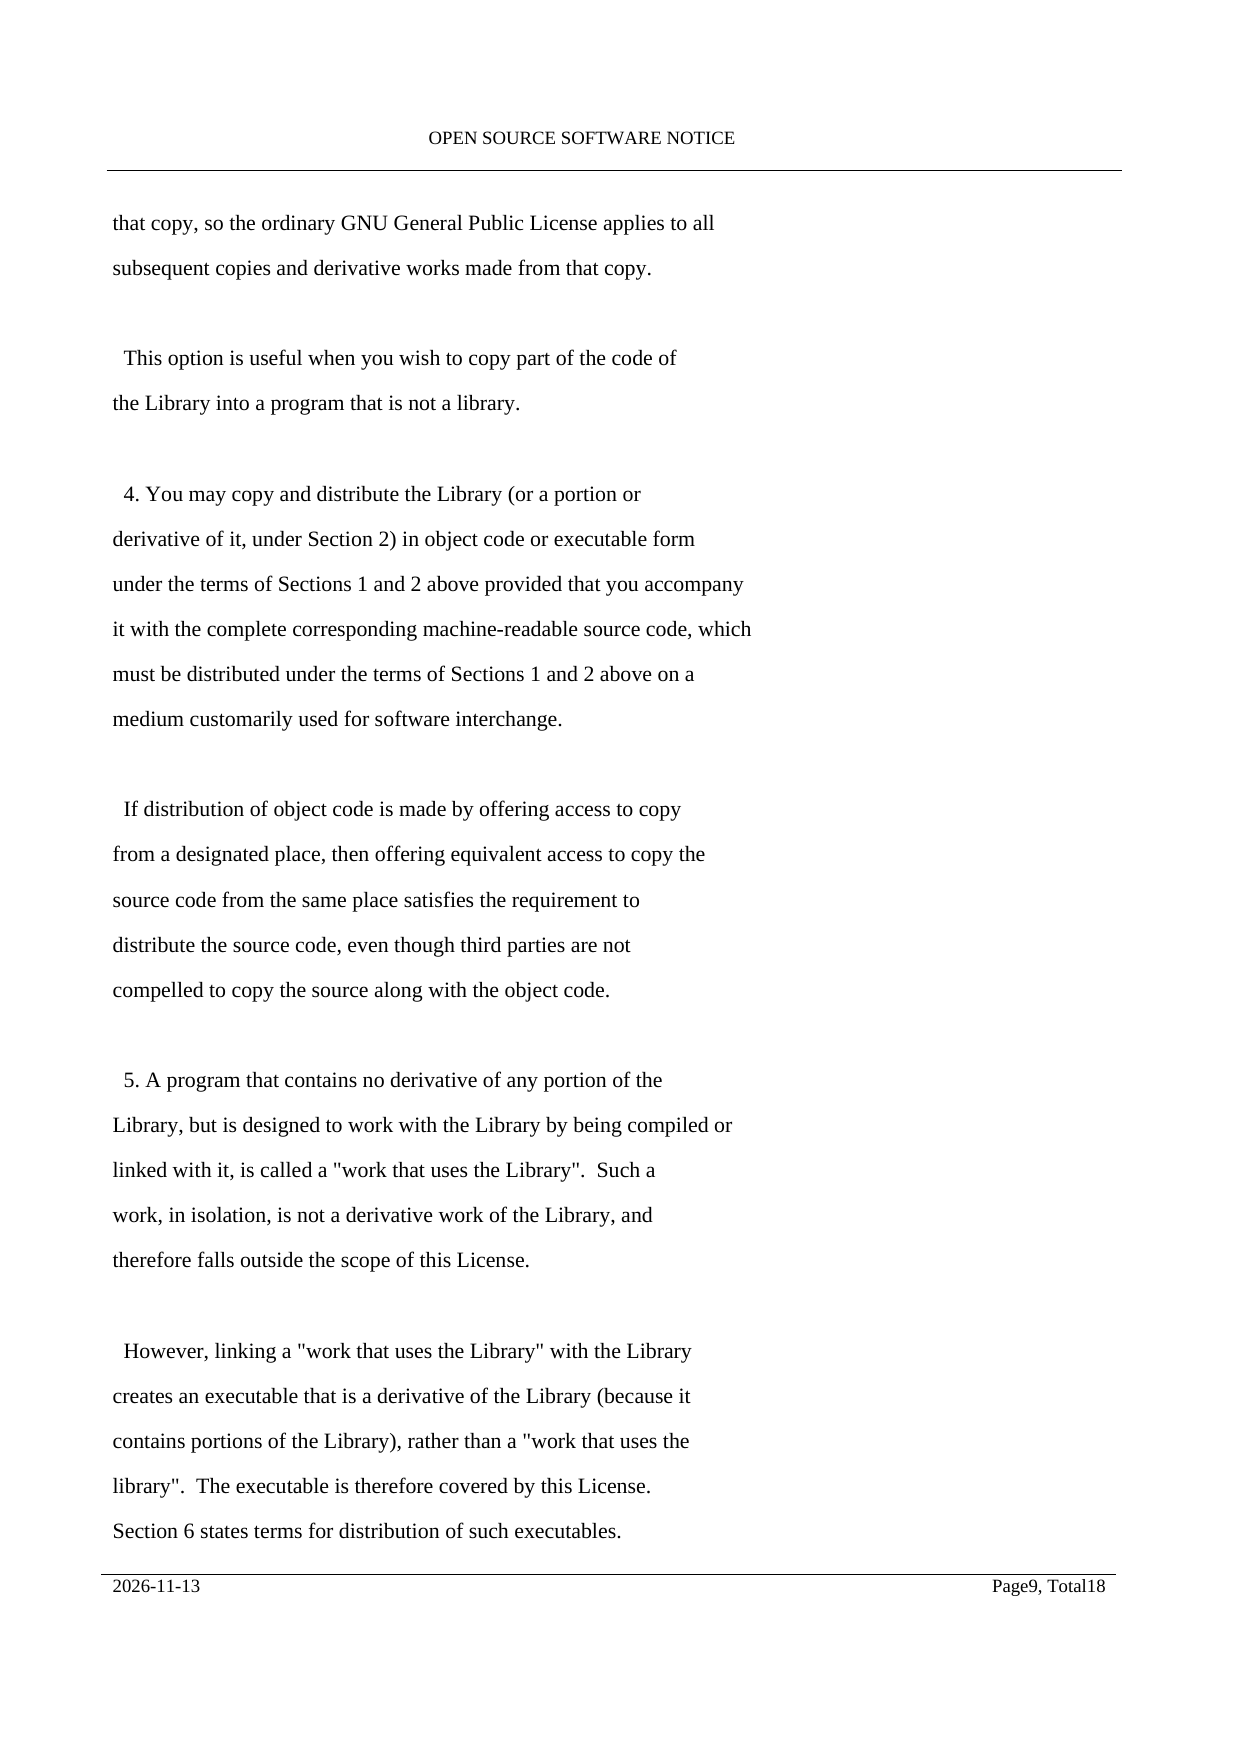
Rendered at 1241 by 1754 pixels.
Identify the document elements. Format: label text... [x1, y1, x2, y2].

text library". The executable is therefore covered by this License. [112, 1469, 1128, 1502]
text linked with it, is called a "work that uses the Library". Such a [112, 1153, 1128, 1186]
text If distribution of object code is made by offering access to copy [112, 793, 1128, 825]
text 4. You may copy and distribute the Library (or a portion or [112, 477, 1128, 509]
text derivative of it, under Section 2) in object code or executable form [112, 522, 1128, 554]
text creates an executable that is a derivative of the Library (because it [112, 1379, 1128, 1412]
text medium customarily used for software interchange. [112, 702, 1128, 735]
text that copy, so the ordinary GNU General Public License applies to all [112, 206, 1128, 239]
text work, in isolation, is not a derivative work of the Library, and [112, 1199, 1128, 1231]
text must be distributed under the terms of Sections 1 and 2 above on a [112, 657, 1128, 690]
text Section 6 states terms for distribution of such executables. [112, 1514, 1128, 1547]
text source code from the same place satisfies the requirement to [112, 883, 1128, 915]
text from a designated place, then offering equivalent access to copy the [112, 838, 1128, 870]
text under the terms of Sections 1 and 2 above provided that you accompany [112, 567, 1128, 600]
text This option is useful when you wish to copy part of the code of [112, 342, 1128, 374]
text contains portions of the Library), rather than a "work that uses the [112, 1424, 1128, 1457]
text Library, but is designed to work with the Library by being compiled or [112, 1108, 1128, 1141]
text compelled to copy the source along with the object code. [112, 973, 1128, 1006]
text it with the complete corresponding machine-readable source code, which [112, 612, 1128, 645]
text therefore falls outside the scope of this License. [112, 1244, 1128, 1276]
text However, linking a "work that uses the Library" with the Library [112, 1334, 1128, 1366]
text the Library into a program that is not a library. [112, 387, 1128, 419]
text distribute the source code, even though third parties are not [112, 928, 1128, 961]
text 5. A program that contains no derivative of any portion of the [112, 1063, 1128, 1096]
text subsequent copies and derivative works made from that copy. [112, 251, 1128, 284]
